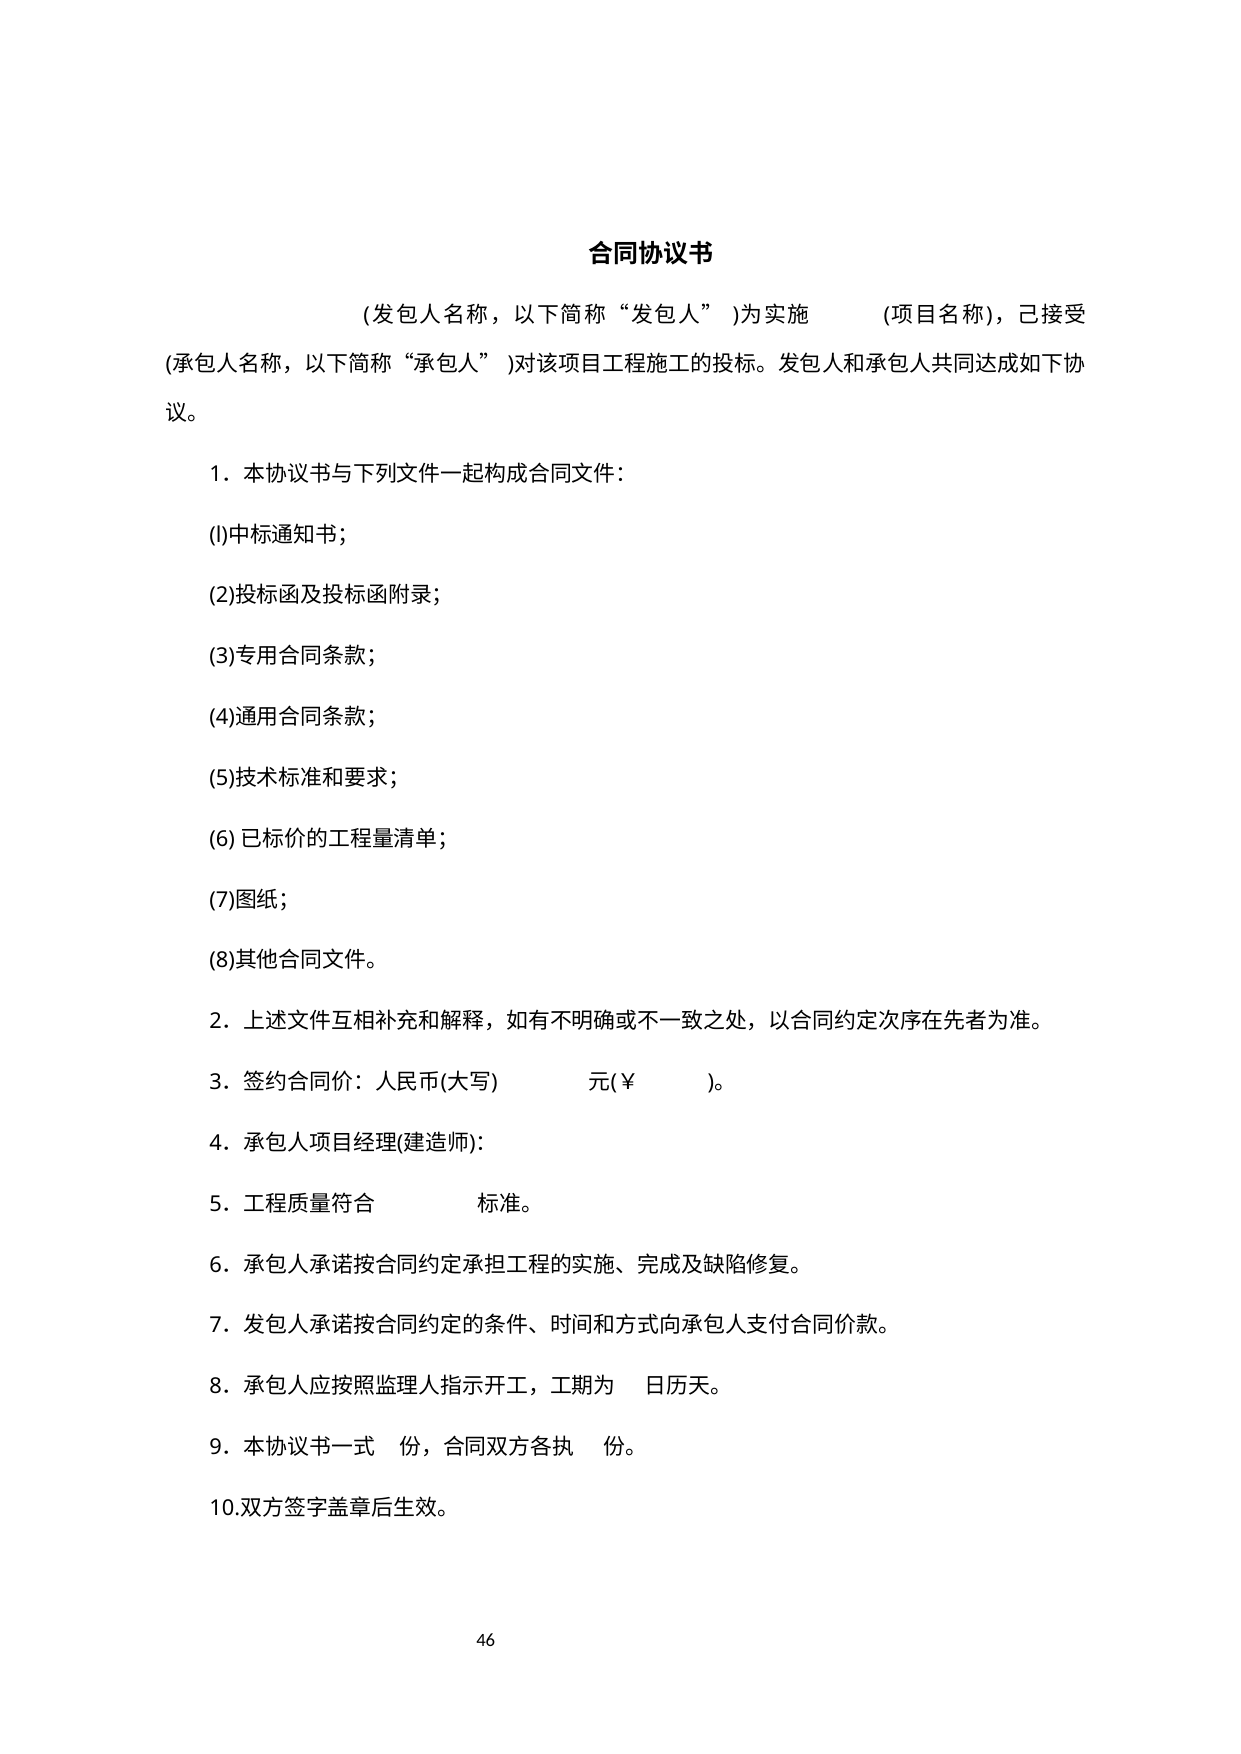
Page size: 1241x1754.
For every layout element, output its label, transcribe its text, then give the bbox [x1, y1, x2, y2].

text 5．工程质量符合 标准。 [165, 1185, 1087, 1218]
text 1．本协议书与下列文件一起构成合同文件： [165, 455, 1087, 488]
text 4．承包人项目经理(建造师)： [165, 1124, 1087, 1157]
text (l)中标通知书； [165, 516, 1087, 549]
text 7．发包人承诺按合同约定的条件、时间和方式向承包人支付合同价款。 [165, 1307, 1087, 1339]
text (8)其他合同文件。 [165, 942, 1087, 974]
text (3)专用合同条款； [165, 638, 1087, 670]
text 2．上述文件互相补充和解释，如有不明确或不一致之处，以合同约定次序在先者为准。 [165, 1003, 1087, 1035]
text 10.双方签字盖章后生效。 [165, 1489, 1087, 1522]
text 合同协议书 [165, 219, 1087, 284]
text (2)投标函及投标函附录； [165, 577, 1087, 609]
text 9．本协议书一式 份，合同双方各执 份。 [165, 1429, 1087, 1461]
text 3．签约合同价：人民币(大写) 元(￥ )。 [165, 1064, 1087, 1096]
text 8．承包人应按照监理人指示开工，工期为 日历天。 [165, 1368, 1087, 1400]
text (6) 已标价的工程量清单； [165, 820, 1087, 853]
text (5)技术标准和要求； [165, 759, 1087, 792]
text (发包人名称，以下简称“发包人” )为实施 (项目名称)，己接受 (承包人名称，以下简称“承包人” )对该项目工程施工的投标。发包人和承包人共同达成如下协议。 [165, 297, 1087, 427]
text (4)通用合同条款； [165, 699, 1087, 731]
text 6．承包人承诺按合同约定承担工程的实施、完成及缺陷修复。 [165, 1246, 1087, 1279]
text (7)图纸； [165, 881, 1087, 914]
